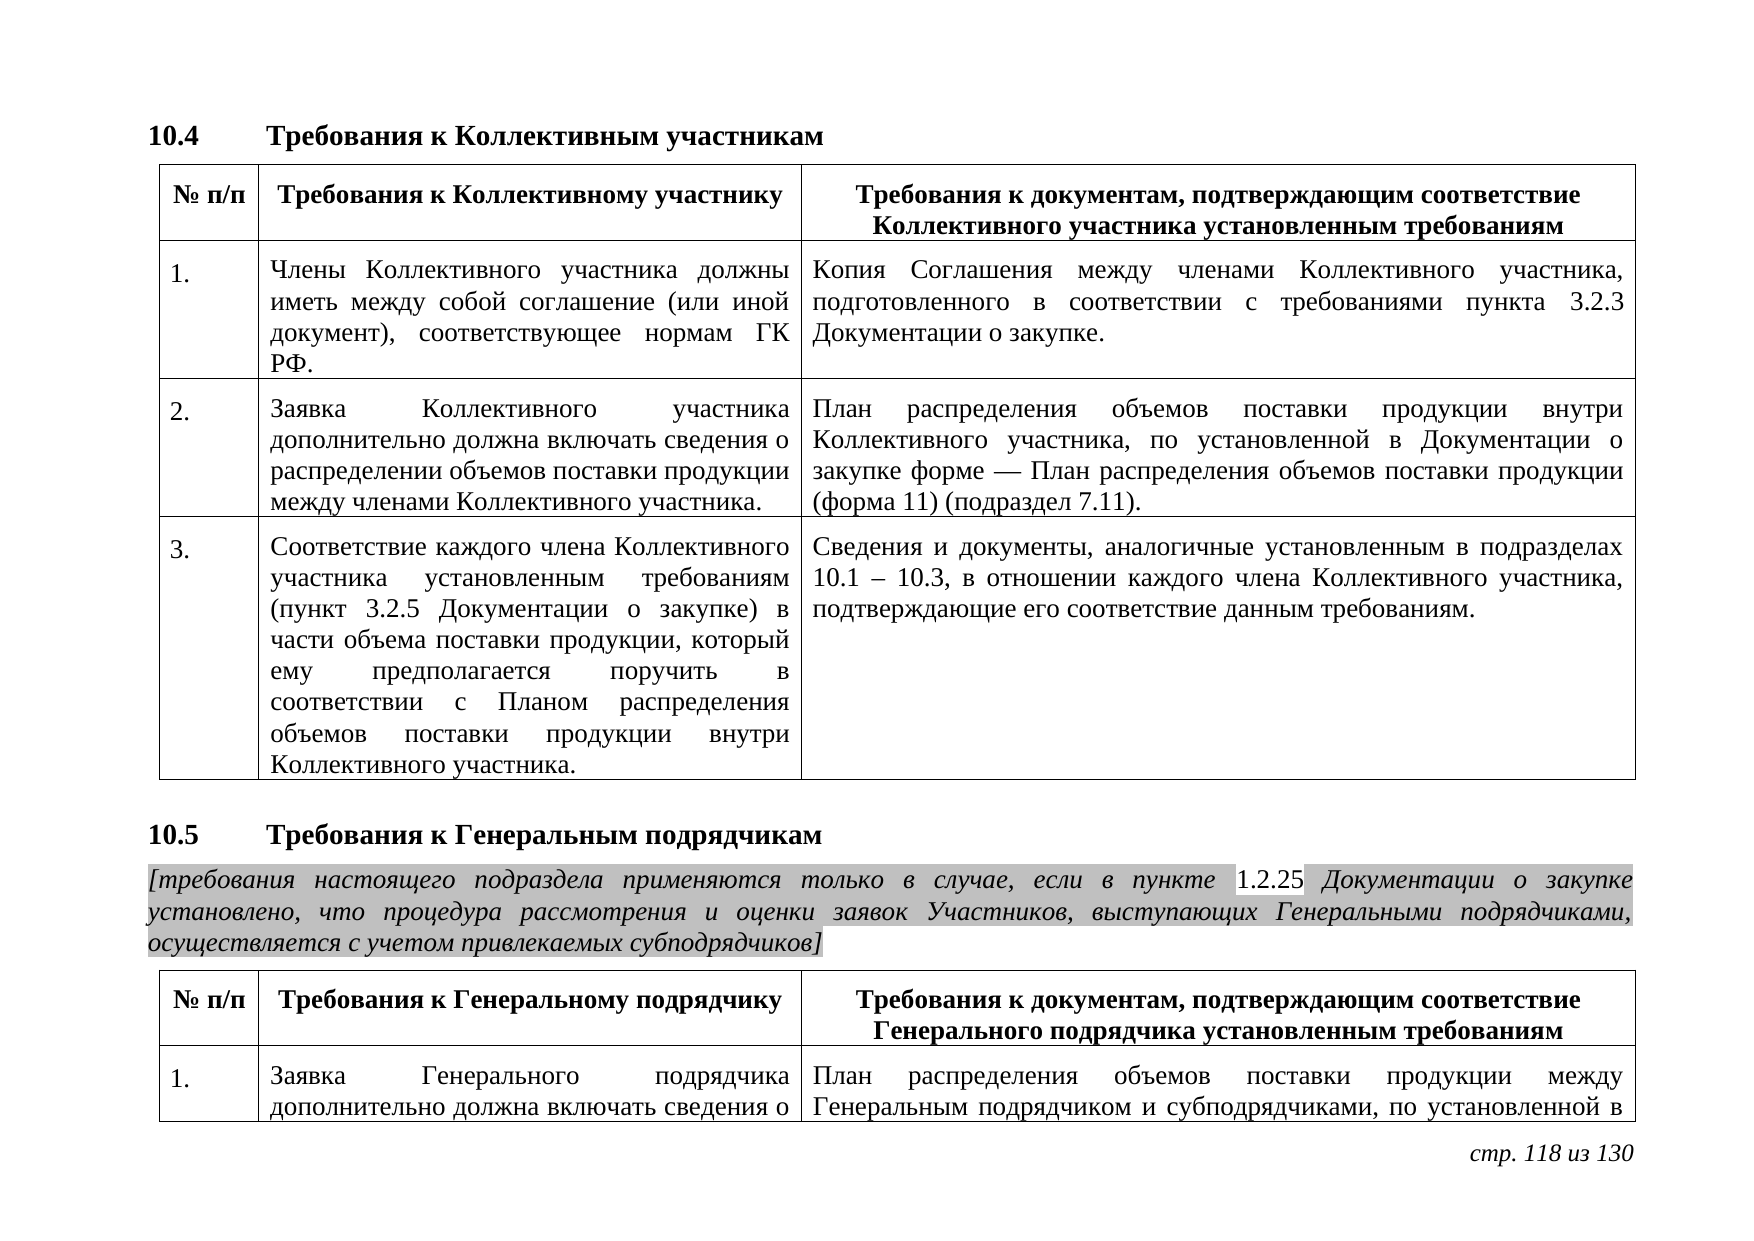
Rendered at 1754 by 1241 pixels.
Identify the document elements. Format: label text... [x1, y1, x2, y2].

table_header № п/п [160, 971, 258, 1045]
table_header № п/п [160, 165, 258, 240]
subtitle Требования к Коллективным участникам [148, 118, 1636, 152]
text [требования настоящего подраздела применяются только в случае, если в пункте 1.2.25 Документации о закупке установлено, что процедура рассмотрения и оценки заявок Участников, выступающих Генеральными подрядчиками, осуществляется с учетом привлекаемых субподрядчиков] [148, 863, 1636, 957]
table_header Требования к Коллективному участнику [259, 165, 801, 240]
table_header Требования к документам, подтверждающим соответствие Коллективного участника установленным требованиям [802, 165, 1635, 240]
table_header Требования к Генеральному подрядчику [259, 971, 801, 1045]
table_cell Копия Соглашения между членами Коллективного участника, подготовленного в соответствии с требованиями пункта 3.2.3 Документации о закупке. [802, 241, 1635, 378]
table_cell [259, 1046, 801, 1121]
table_cell Члены Коллективного участника должны иметь между собой соглашение (или иной документ), соответствующее нормам ГК РФ. [259, 241, 801, 378]
table_cell Соответствие каждого члена Коллективного участника установленным требованиям (пункт 3.2.5 Документации о закупке) в части объема поставки продукции, который ему предполагается поручить в соответствии с Планом распределения объемов поставки продукции внутри Коллективного участника. [259, 517, 801, 779]
table_cell [160, 1046, 258, 1121]
table_cell План распределения объемов поставки продукции внутри Коллективного участника, по установленной в Документации о закупке форме — План распределения объемов поставки продукции (форма 11) (подраздел 7.11). [802, 379, 1635, 516]
table_cell Сведения и документы, аналогичные установленным в подразделах 10.1 – 10.3, в отношении каждого члена Коллективного участника, подтверждающие его соответствие данным требованиям. [802, 517, 1635, 779]
subtitle Требования к Генеральным подрядчикам [148, 817, 1636, 851]
table_cell Заявка Коллективного участника дополнительно должна включать сведения о распределении объемов поставки продукции между членами Коллективного участника. [259, 379, 801, 516]
table_cell [160, 241, 258, 378]
table_cell [160, 517, 258, 779]
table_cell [802, 1046, 1635, 1121]
table_cell [160, 379, 258, 516]
table_header Требования к документам, подтверждающим соответствие Генерального подрядчика установленным требованиям [802, 971, 1635, 1045]
